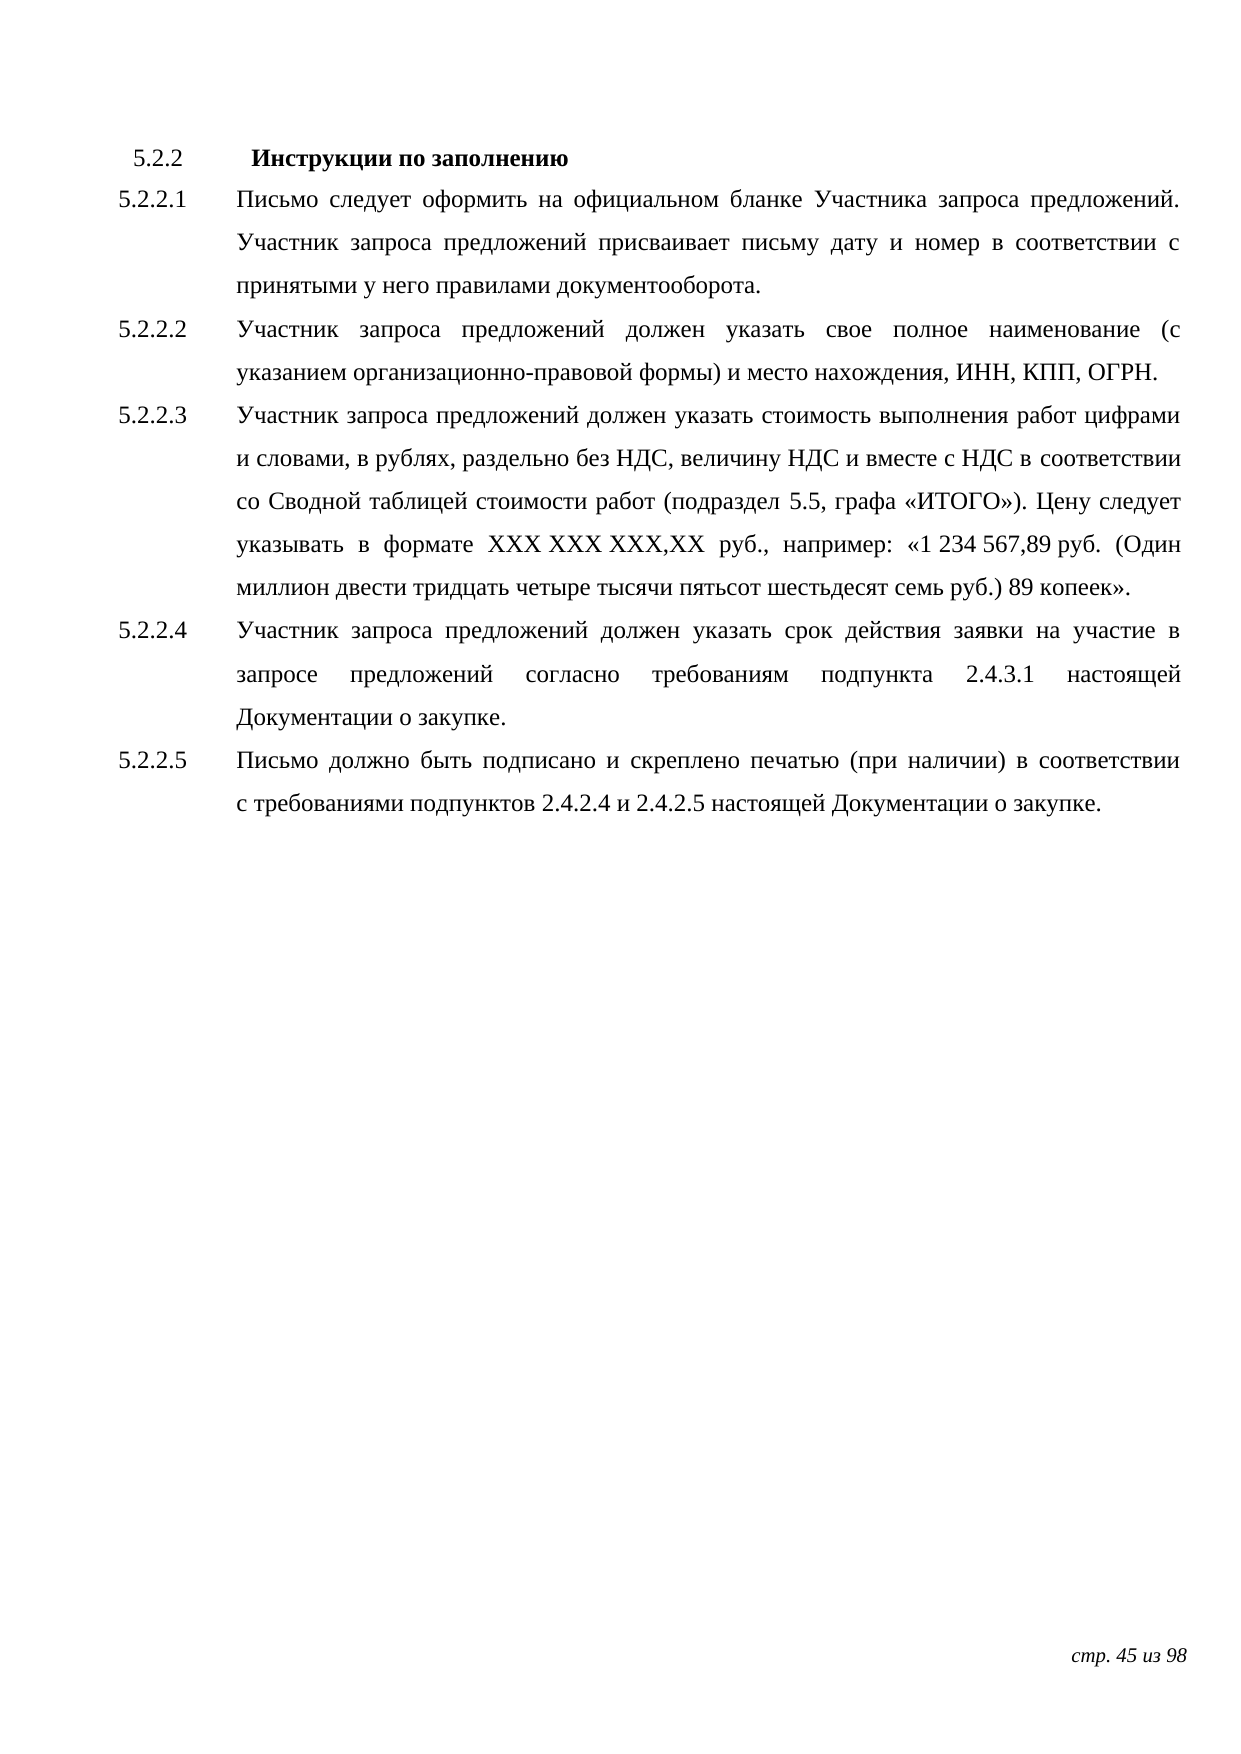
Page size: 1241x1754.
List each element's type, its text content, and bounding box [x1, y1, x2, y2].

text Участник запроса предложений должен указать свое полное наименование (с указанием организационно-правовой формы) и место нахождения, ИНН, КПП, ОГРН. [118, 314, 1181, 386]
text Инструкции по заполнению [133, 143, 1181, 172]
text Участник запроса предложений должен указать срок действия заявки на участие в запросе предложений согласно требованиям подпункта 2.4.3.1 настоящей Документации о закупке. [118, 616, 1181, 731]
text Письмо должно быть подписано и скреплено печатью (при наличии) в соответствии с требованиями подпунктов 2.4.2.4 и 2.4.2.5 настоящей Документации о закупке. [118, 745, 1181, 817]
text Письмо следует оформить на официальном бланке Участника запроса предложений. Участник запроса предложений присваивает письму дату и номер в соответствии с принятыми у него правилами документооборота. [118, 184, 1181, 299]
text Участник запроса предложений должен указать стоимость выполнения работ цифрами и словами, в рублях, раздельно без НДС, величину НДС и вместе с НДС в соответствии со Сводной таблицей стоимости работ (подраздел 5.5, графа «ИТОГО»). Цену следует указывать в формате ХХХ ХХХ ХХХ,ХХ руб., например: «1 234 567,89 руб. (Один миллион двести тридцать четыре тысячи пятьсот шестьдесят семь руб.) 89 копеек». [118, 400, 1181, 601]
